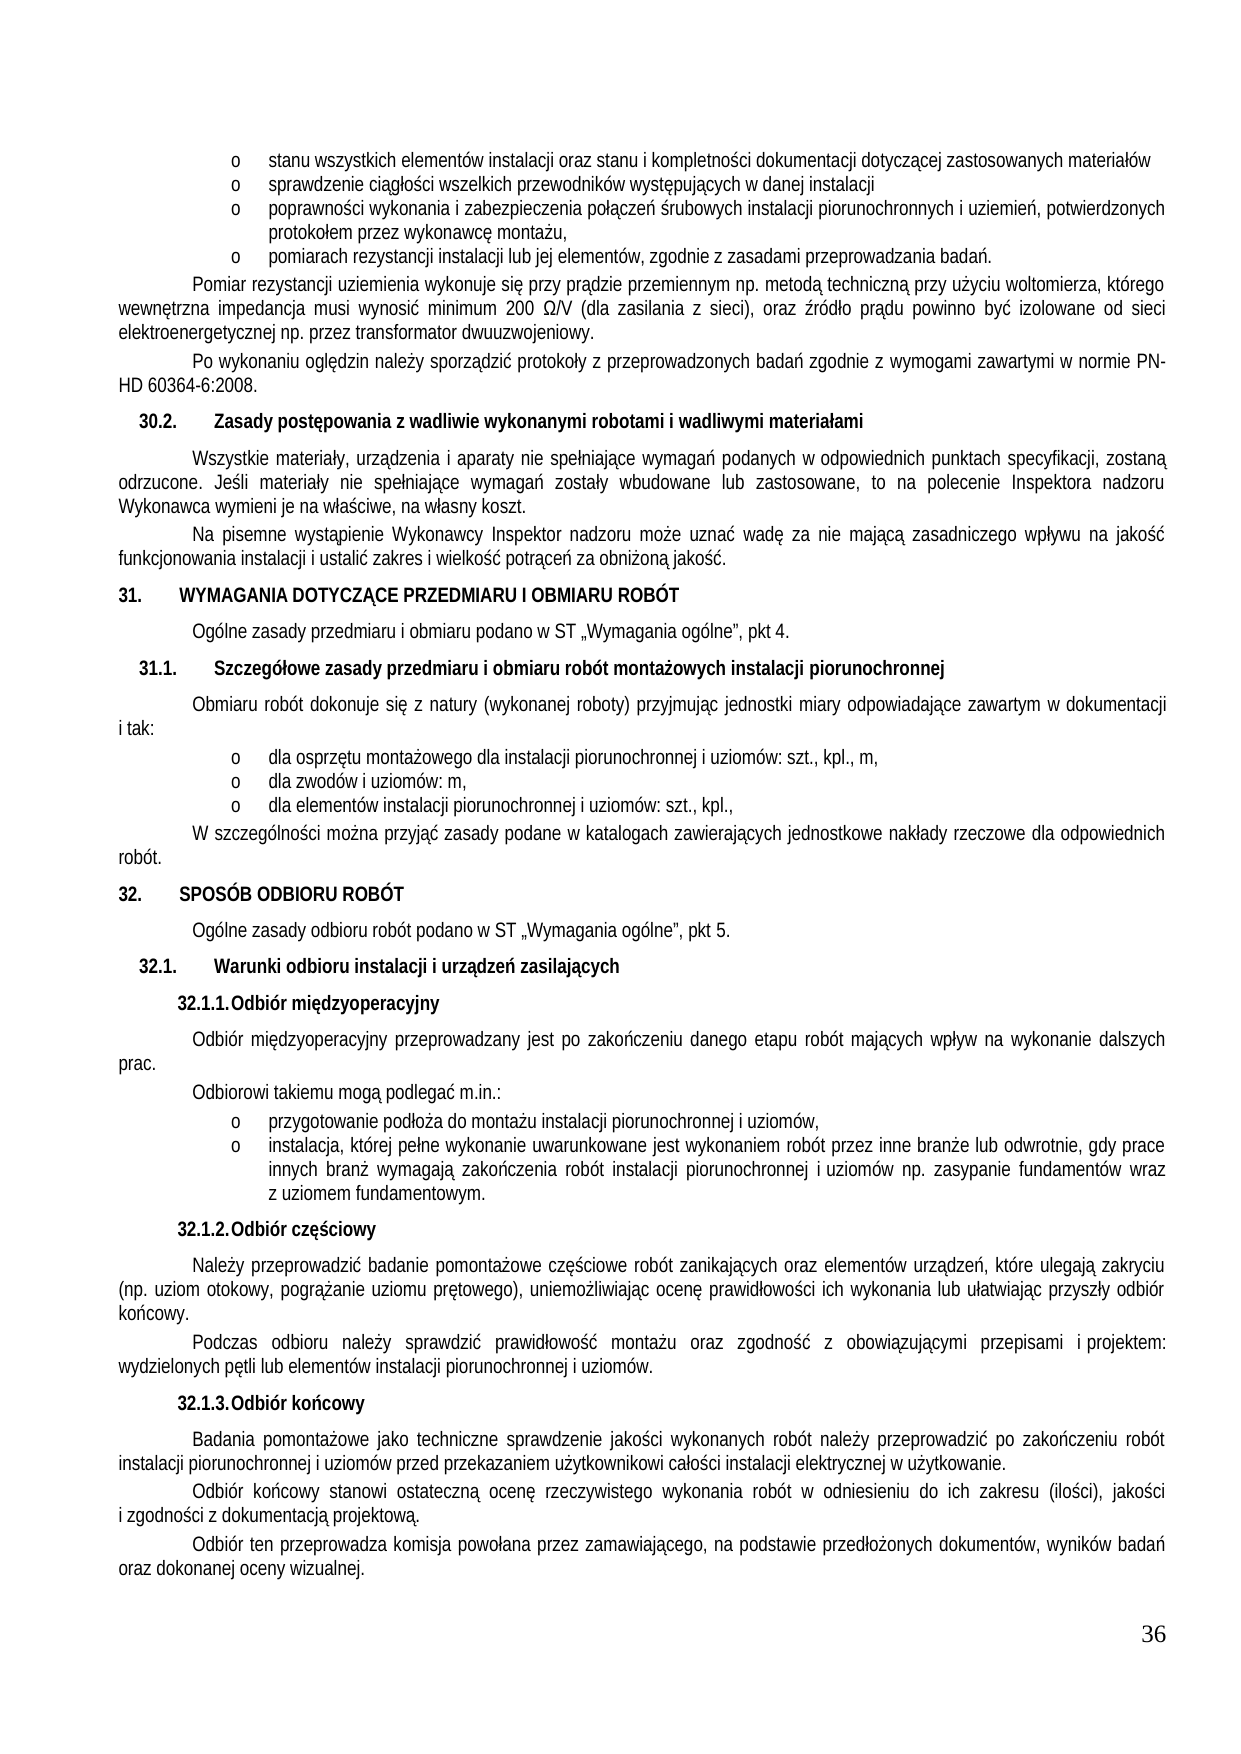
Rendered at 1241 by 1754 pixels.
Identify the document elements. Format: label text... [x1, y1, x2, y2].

subtitle WYMAGANIA DOTYCZĄCE PRZEDMIARU I OBMIARU ROBÓT [118, 583, 1166, 607]
text Po wykonaniu oględzin należy sporządzić protokoły z przeprowadzonych badań zgodnie z wymogami zawartymi w normie PN-HD 60364-6:2008. [118, 349, 1166, 397]
subtitle Odbiór częściowy [177, 1217, 1166, 1241]
text Obmiaru robót dokonuje się z natury (wykonanej roboty) przyjmując jednostki miary odpowiadające zawartym w dokumentacji i tak: [118, 692, 1166, 740]
text W szczególności można przyjąć zasady podane w katalogach zawierających jednostkowe nakłady rzeczowe dla odpowiednich robót. [118, 821, 1166, 869]
text Ogólne zasady przedmiaru i obmiaru podano w ST „Wymagania ogólne”, pkt 4. [118, 619, 1166, 643]
text Podczas odbioru należy sprawdzić prawidłowość montażu oraz zgodność z obowiązującymi przepisami i projektem: wydzielonych pętli lub elementów instalacji piorunochronnej i uziomów. [118, 1330, 1166, 1378]
subtitle Warunki odbioru instalacji i urządzeń zasilających [139, 954, 1166, 978]
text Odbiór ten przeprowadza komisja powołana przez zamawiającego, na podstawie przedłożonych dokumentów, wyników badań oraz dokonanej oceny wizualnej. [118, 1532, 1166, 1580]
text Odbiór końcowy stanowi ostateczną ocenę rzeczywistego wykonania robót w odniesieniu do ich zakresu (ilości), jakości i zgodności z dokumentacją projektową. [118, 1479, 1166, 1527]
text Wszystkie materiały, urządzenia i aparaty nie spełniające wymagań podanych w odpowiednich punktach specyfikacji, zostaną odrzucone. Jeśli materiały nie spełniające wymagań zostały wbudowane lub zastosowane, to na polecenie Inspektora nadzoru Wykonawca wymieni je na właściwe, na własny koszt. [118, 446, 1166, 517]
text Należy przeprowadzić badanie pomontażowe częściowe robót zanikających oraz elementów urządzeń, które ulegają zakryciu (np. uziom otokowy, pogrążanie uziomu prętowego), uniemożliwiając ocenę prawidłowości ich wykonania lub ułatwiając przyszły odbiór końcowy. [118, 1253, 1166, 1325]
text Badania pomontażowe jako techniczne sprawdzenie jakości wykonanych robót należy przeprowadzić po zakończeniu robót instalacji piorunochronnej i uziomów przed przekazaniem użytkownikowi całości instalacji elektrycznej w użytkowanie. [118, 1427, 1166, 1475]
list sprawdzenie ciągłości wszelkich przewodników występujących w danej instalacji [231, 172, 1166, 196]
list pomiarach rezystancji instalacji lub jej elementów, zgodnie z zasi przeprowadzania badań. [231, 243, 1166, 267]
subtitle Zasady postępowania z wadliwie wykonanymi robotami i wadliwymi materiałami [139, 409, 1166, 433]
list dla zwodów i uziomów: m, [231, 768, 1166, 792]
list poprawności wykonania i zabezpieczenia połączeń śrubowych instalacji piorunochronnych i uziemień, potwierdzonych protokołem przez wykonawcę montażu, [231, 196, 1166, 243]
list instalacja, której pełne wykonanie uwarunkowane jest wykonaniem robót przez inne branże lub odwrotnie, gdy prace innych branż wymagają zakończenia robót instalacji piorunochronnej i uziomów np. zasypanie fundamentów wraz z uziomem fundamentowym. [231, 1133, 1166, 1204]
text Odbiorowi takiemu mogą podlegać m.in.: [118, 1080, 1166, 1104]
subtitle Odbiór międzyoperacyjny [177, 991, 1166, 1015]
list przygotowanie podłoża do montażu instalacji piorunochronnej i uziomów, [231, 1109, 1166, 1133]
text Odbiór międzyoperacyjny przeprowadzany jest po zakończeniu danego etapu robót mających wpływ na wykonanie dalszych prac. [118, 1027, 1166, 1075]
text Na pisemne wystąpienie Wykonawcy Inspektor nadzoru może uznać wadę za nie mającą zasadniczego wpływu na jakość funkcjonowania instalacji i ustalić zakres i wielkość potrąceń za obniżoną jakość. [118, 522, 1166, 570]
list dla osprzętu montażowego dla instalacji piorunochronnej i uziomów: szt., kpl., m, [231, 744, 1166, 768]
list dla elementów instalacji piorunochronnej i uziomów: szt., kpl., [231, 792, 1166, 816]
list stanu wszystkich elementów instalacji oraz stanu i kompletności dokumentacji dotyczącej zastosowanych materiałów [231, 148, 1166, 172]
subtitle Odbiór końcowy [177, 1390, 1166, 1414]
text Pomiar rezystancji uziemienia wykonuje się przy prądzie przemiennym np. metodą techniczną przy użyciu woltomierza, którego wewnętrzna impedancja musi wynosić minimum 200 Ω/V (dla zasilania z sieci), oraz źródło prądu powinno być izolowane od sieci elektroenergetycznej np. przez transformator dwuuzwojeniowy. [118, 272, 1166, 344]
subtitle SPOSÓB ODBIORU ROBÓT [118, 882, 1166, 906]
text Ogólne zasady odbioru robót podano w ST „Wymagania ogólne”, pkt 5. [118, 918, 1166, 942]
subtitle Szczegółowe zasady przedmiaru i obmiaru robót montażowych instalacji piorunochronnej [139, 656, 1166, 679]
